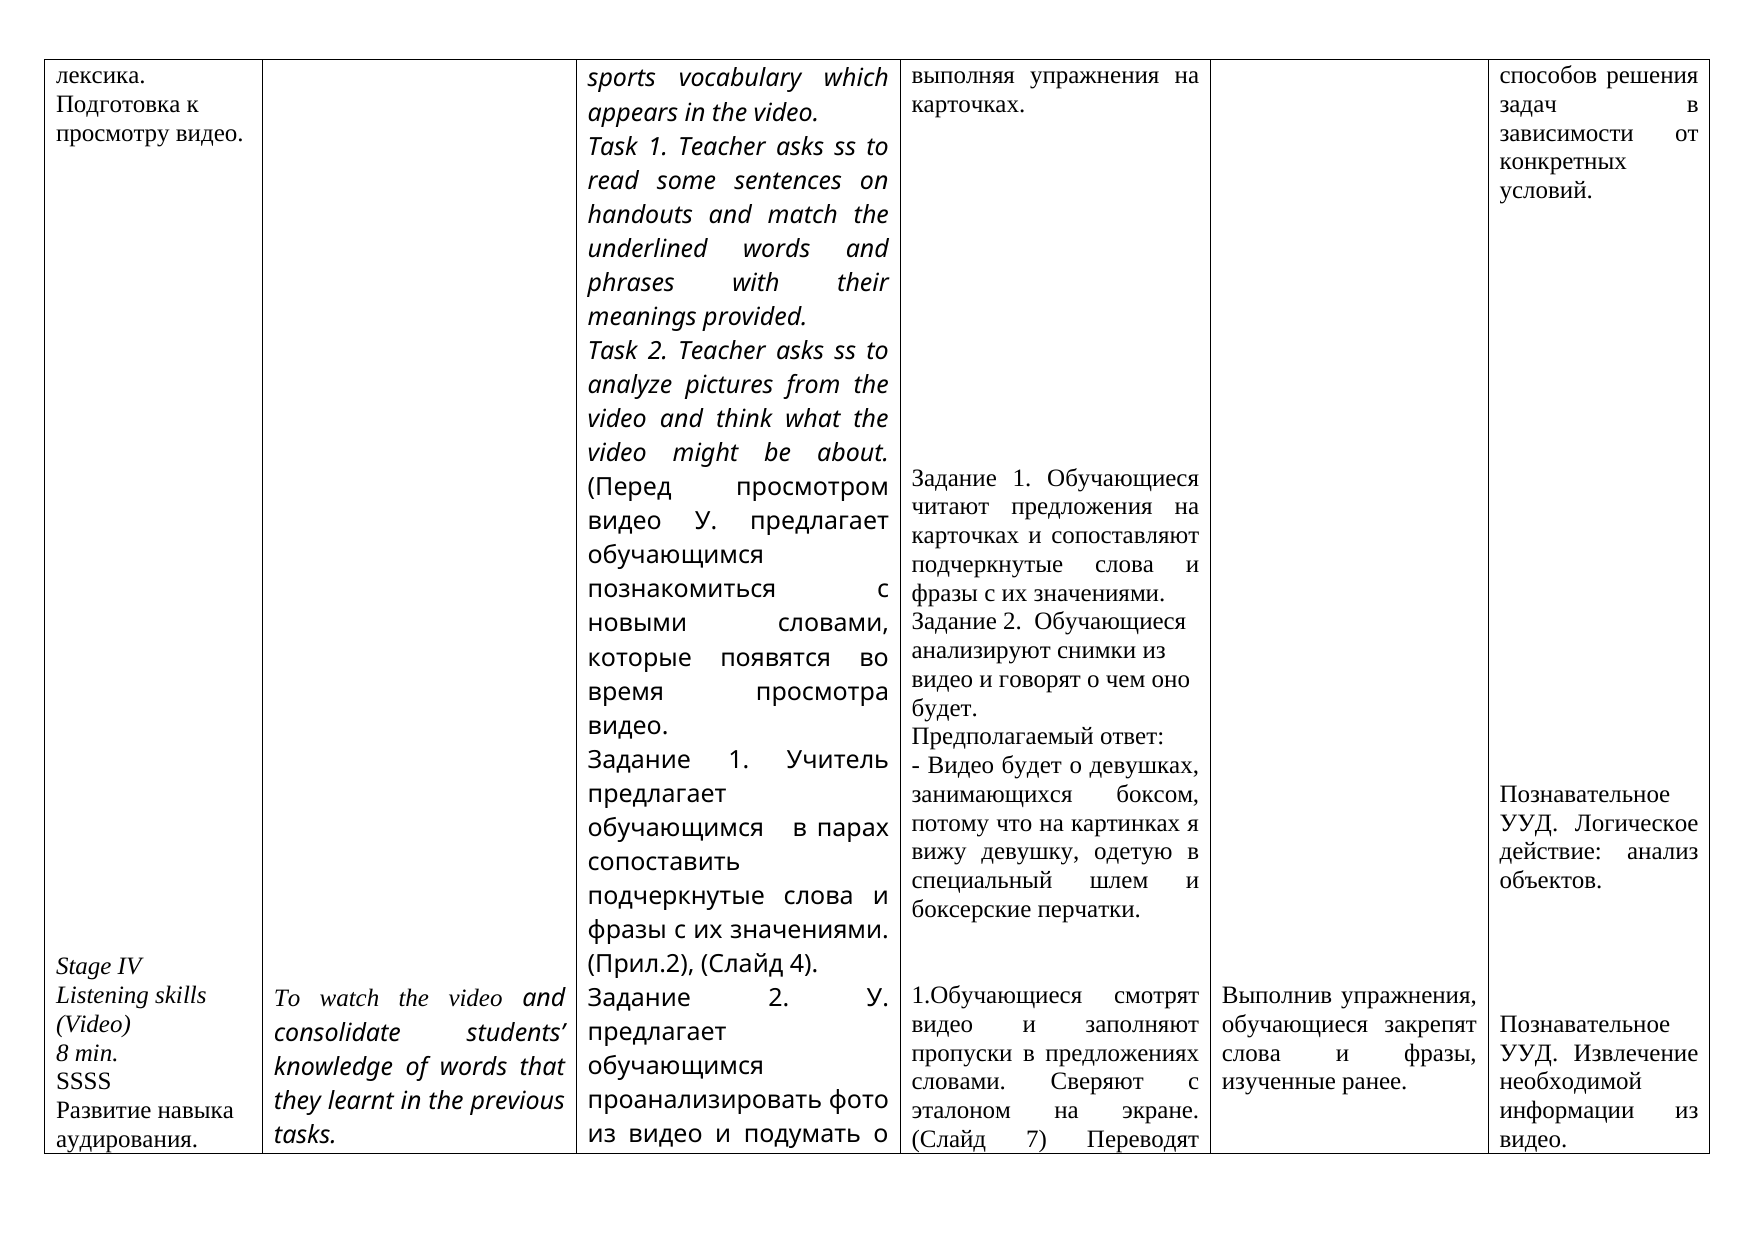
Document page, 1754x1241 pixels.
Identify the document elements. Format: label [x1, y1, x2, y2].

table_cell [1211, 60, 1488, 1153]
table_cell [45, 60, 262, 1153]
table_cell [901, 60, 1210, 1153]
table_cell [577, 60, 900, 1153]
table_cell [263, 60, 576, 1153]
table_cell [1489, 60, 1709, 1153]
